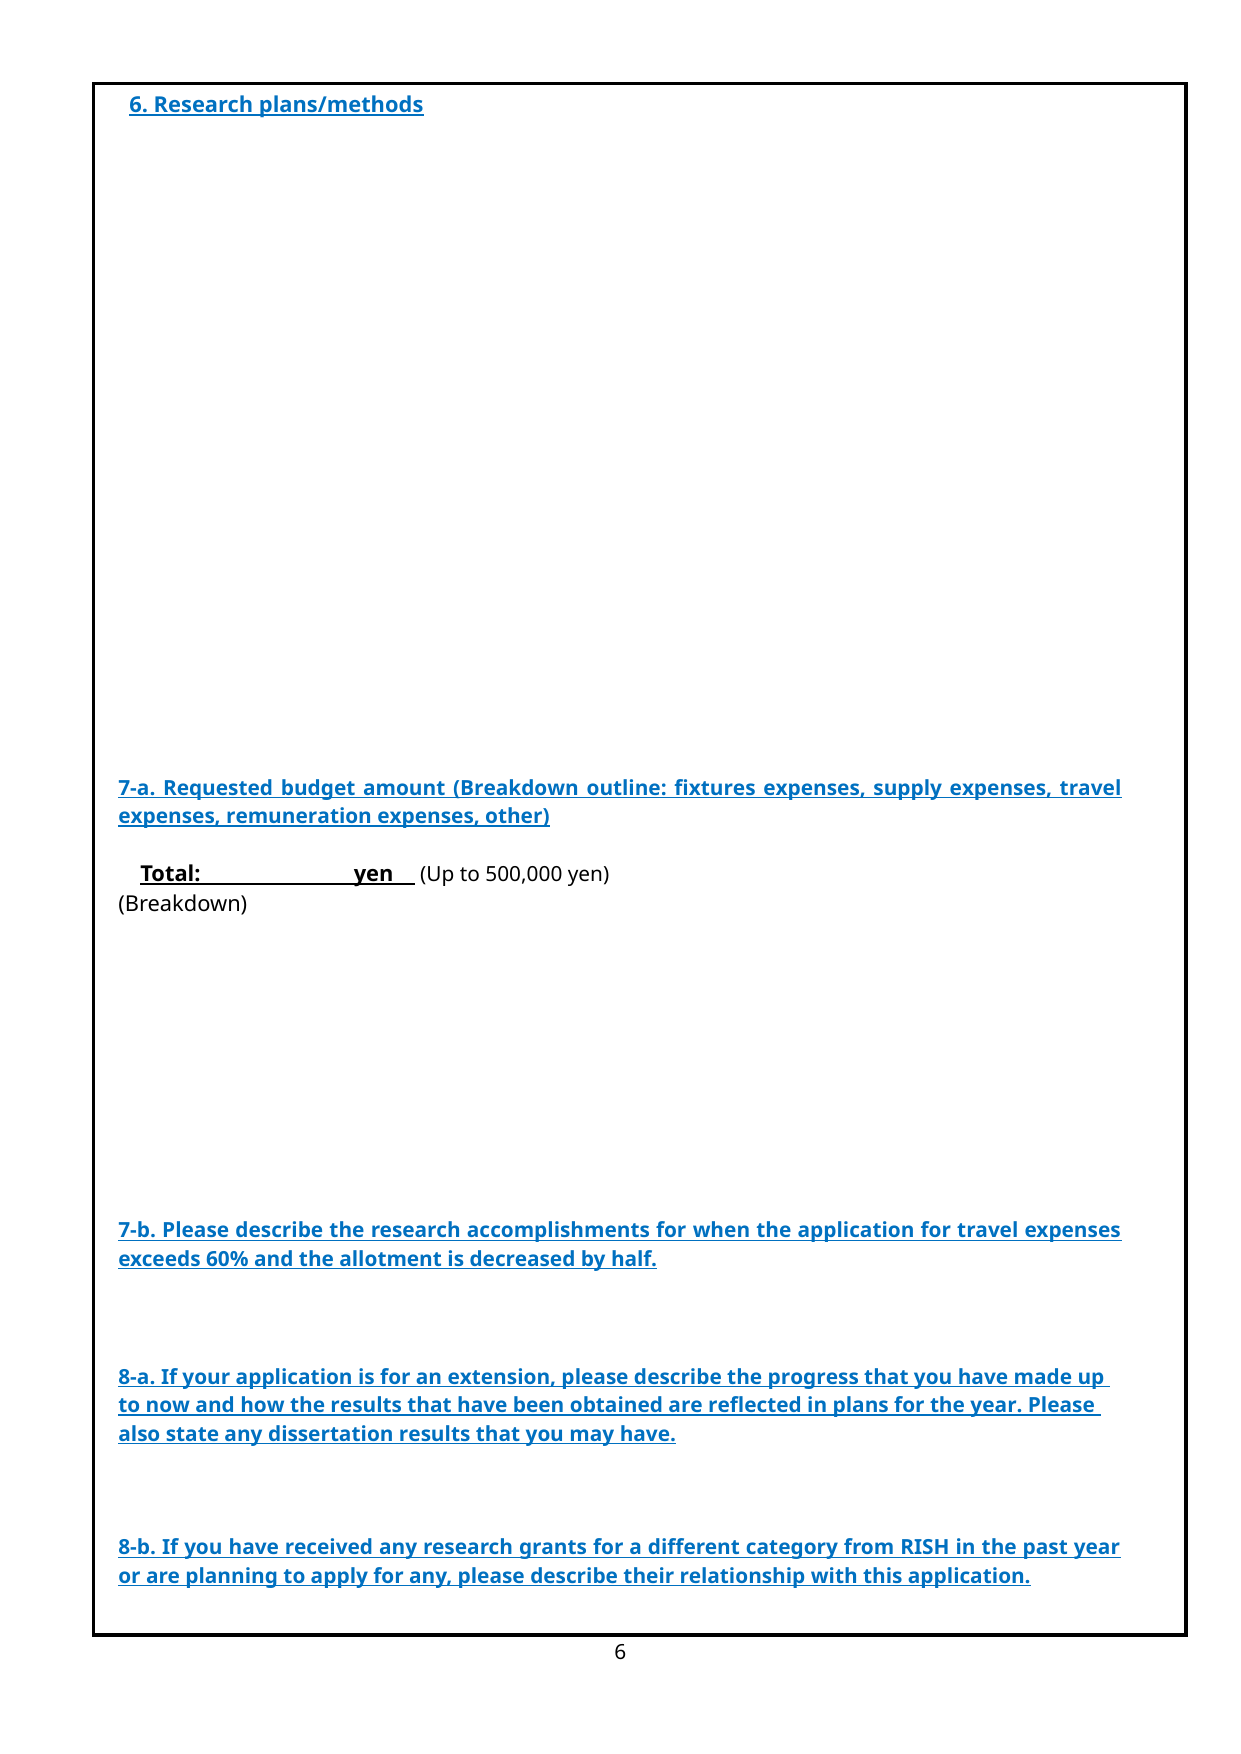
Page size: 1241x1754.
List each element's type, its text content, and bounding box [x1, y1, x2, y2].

text 7-a. Requested budget amount (Breakdown outline: fixtures expenses, supply expenses, travel expenses, remuneration expenses, other) [118, 798, 1122, 829]
text 8-b. If you have received any research grants for a different category from RISH in the past year or are planning to apply for any, please describe their relationship with this application. [118, 1532, 1122, 1589]
text 6. Research plans/methods [129, 89, 1122, 119]
text Total: yen (Up to 500,000 yen) [118, 858, 1122, 888]
text 8-a. If your application is for an extension, please describe the progress that you have made up to now and how the results that have been obtained are reflected in plans for the year. Please also state any dissertation results that you may have. [118, 1362, 1122, 1447]
text 7-b. Please describe the research accomplishments for when the application for travel expenses exceeds 60% and the allotment is decreased by half. [118, 1241, 1122, 1272]
text (Breakdown) [118, 888, 1122, 918]
text 7-b. Please describe the research accomplishments for when the application for travel expenses exceeds 60% and the allotment is decreased by half. [118, 1216, 1122, 1240]
text 7-a. Requested budget amount (Breakdown outline: fixtures expenses, supply expenses, travel expenses, remuneration expenses, other) [118, 773, 1122, 797]
